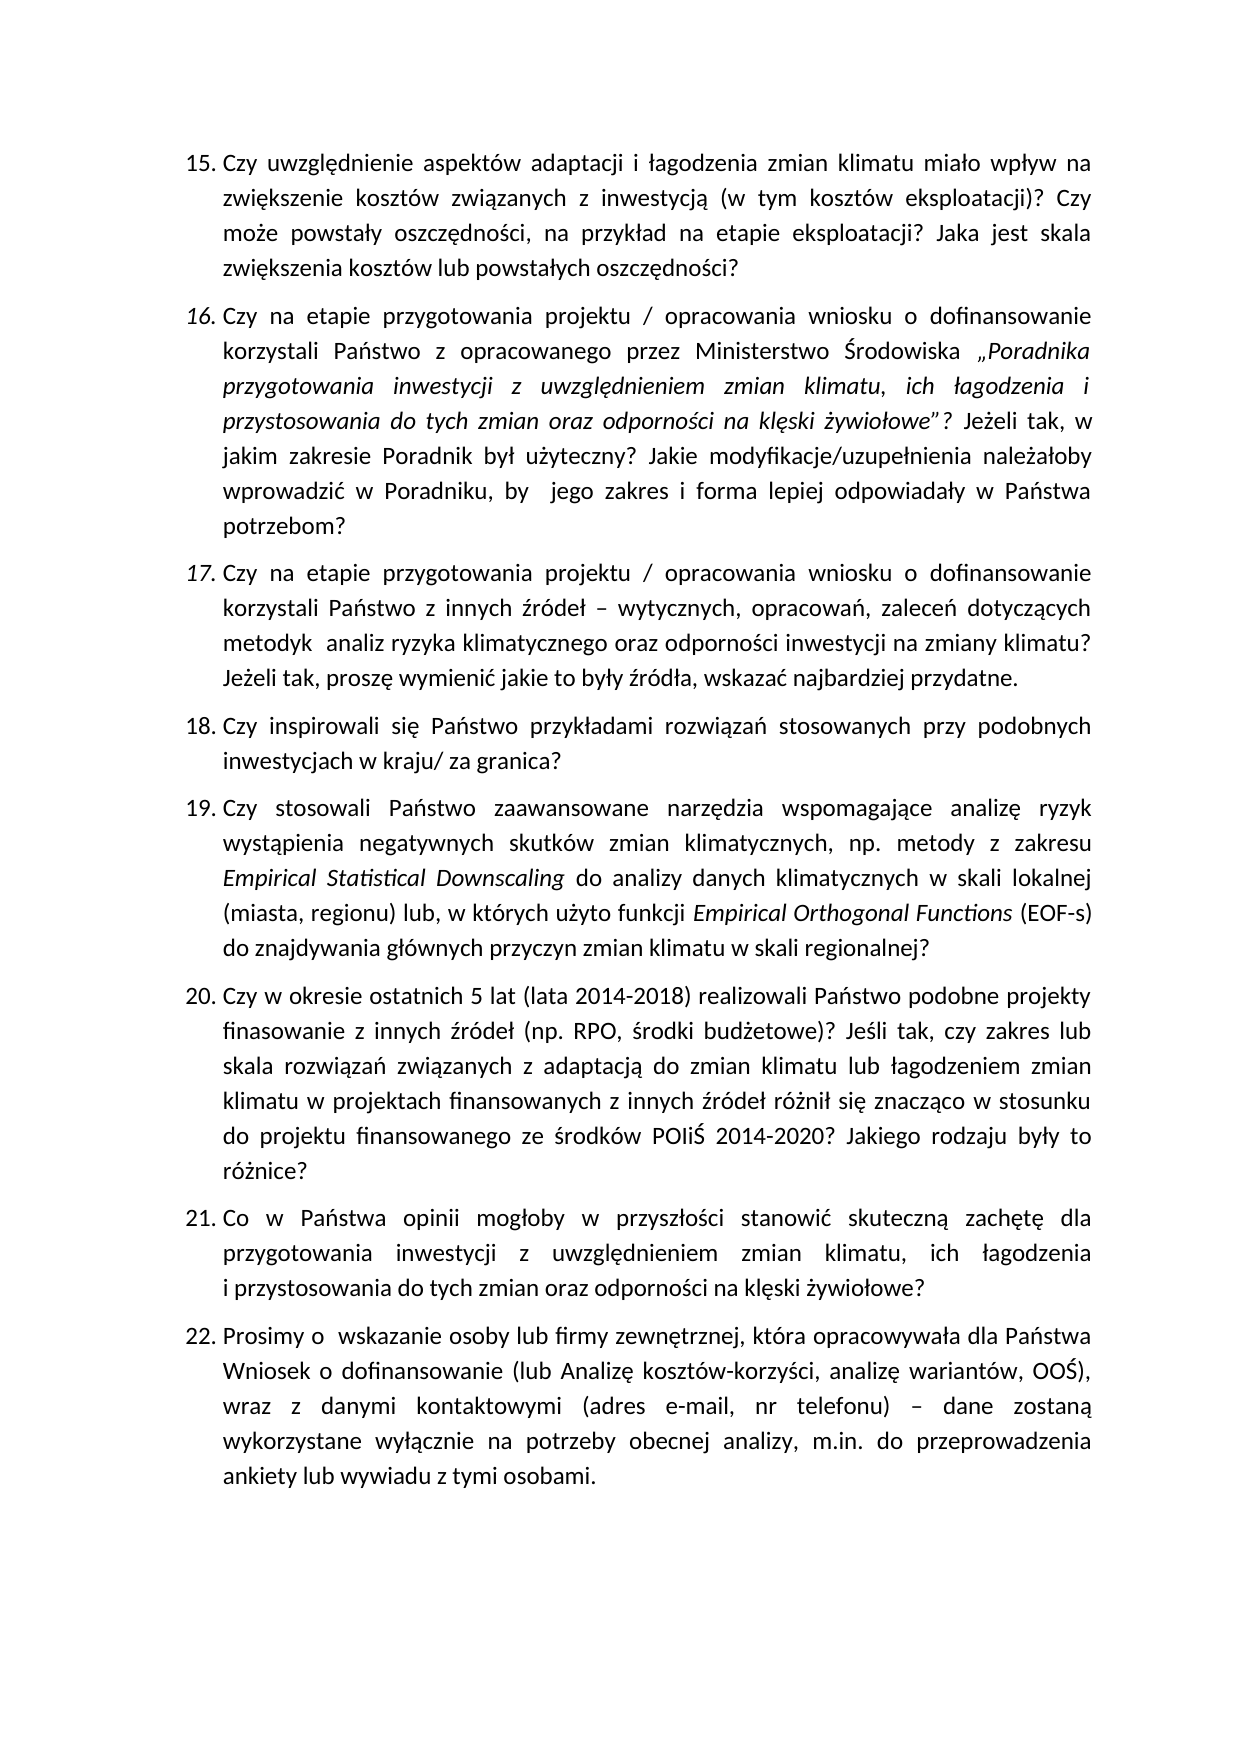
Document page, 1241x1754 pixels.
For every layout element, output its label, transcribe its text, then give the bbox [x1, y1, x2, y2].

list Co w Państwa opinii mogłoby w przyszłości stanowić skuteczną zachętę dla przygotowania inwestycji z uwzględnieniem zmian klimatu, ich łagodzenia i przystosowania do tych zmian oraz odporności na klęski żywiołowe? [185, 1203, 1093, 1303]
list Prosimy o wskazanie osoby lub firmy zewnętrznej, która opracowywała dla Państwa Wniosek o dofinansowanie (lub Analizę kosztów-korzyści, analizę wariantów, OOŚ), wraz z danymi kontaktowymi (adres e-mail, nr telefonu) – dane zostaną wykorzystane wyłącznie na potrzeby obecnej analizy, m.in. do przeprowadzenia ankiety lub wywiadu z tymi osobami. [185, 1320, 1093, 1491]
list Czy na etapie przygotowania projektu / opracowania wniosku o dofinansowanie korzystali Państwo z opracowanego przez Ministerstwo Środowiska „Poradnika przygotowania inwestycji z uwzględnieniem zmian klimatu, ich łagodzenia i przystosowania do tych zmian oraz odporności na klęski żywiołowe”? Jeżeli tak, w jakim zakresie Poradnik był użyteczny? Jakie modyfikacje/uzupełnienia należałoby wprowadzić w Poradniku, by jego zakres i forma lepiej odpowiadały w Państwa potrzebom? [185, 300, 1093, 541]
list Czy w okresie ostatnich 5 lat (lata 2014-2018) realizowali Państwo podobne projekty finasowanie z innych źródeł (np. RPO, środki budżetowe)? Jeśli tak, czy zakres lub skala rozwiązań związanych z adaptacją do zmian klimatu lub łagodzeniem zmian klimatu w projektach finansowanych z innych źródeł różnił się znacząco w stosunku do projektu finansowanego ze środków POIiŚ 2014-2020? Jakiego rodzaju były to różnice? [185, 980, 1093, 1186]
list Czy stosowali Państwo zaawansowane narzędzia wspomagające analizę ryzyk wystąpienia negatywnych skutków zmian klimatycznych, np. metody z zakresu Empirical Statistical Downscaling do analizy danych klimatycznych w skali lokalnej (miasta, regionu) lub, w których użyto funkcji Empirical Orthogonal Functions (EOF-s) do znajdywania głównych przyczyn zmian klimatu w skali regionalnej? [185, 793, 1093, 963]
list Czy uwzględnienie aspektów adaptacji i łagodzenia zmian klimatu miało wpływ na zwiększenie kosztów związanych z inwestycją (w tym kosztów eksploatacji)? Czy może powstały oszczędności, na przykład na etapie eksploatacji? Jaka jest skala zwiększenia kosztów lub powstałych oszczędności? [185, 148, 1093, 283]
list Czy inspirowali się Państwo przykładami rozwiązań stosowanych przy podobnych inwestycjach w kraju/ za granica? [185, 710, 1093, 776]
list Czy na etapie przygotowania projektu / opracowania wniosku o dofinansowanie korzystali Państwo z innych źródeł – wytycznych, opracowań, zaleceń dotyczących metodyk analiz ryzyka klimatycznego oraz odporności inwestycji na zmiany klimatu? Jeżeli tak, proszę wymienić jakie to były źródła, wskazać najbardziej przydatne. [185, 558, 1093, 693]
